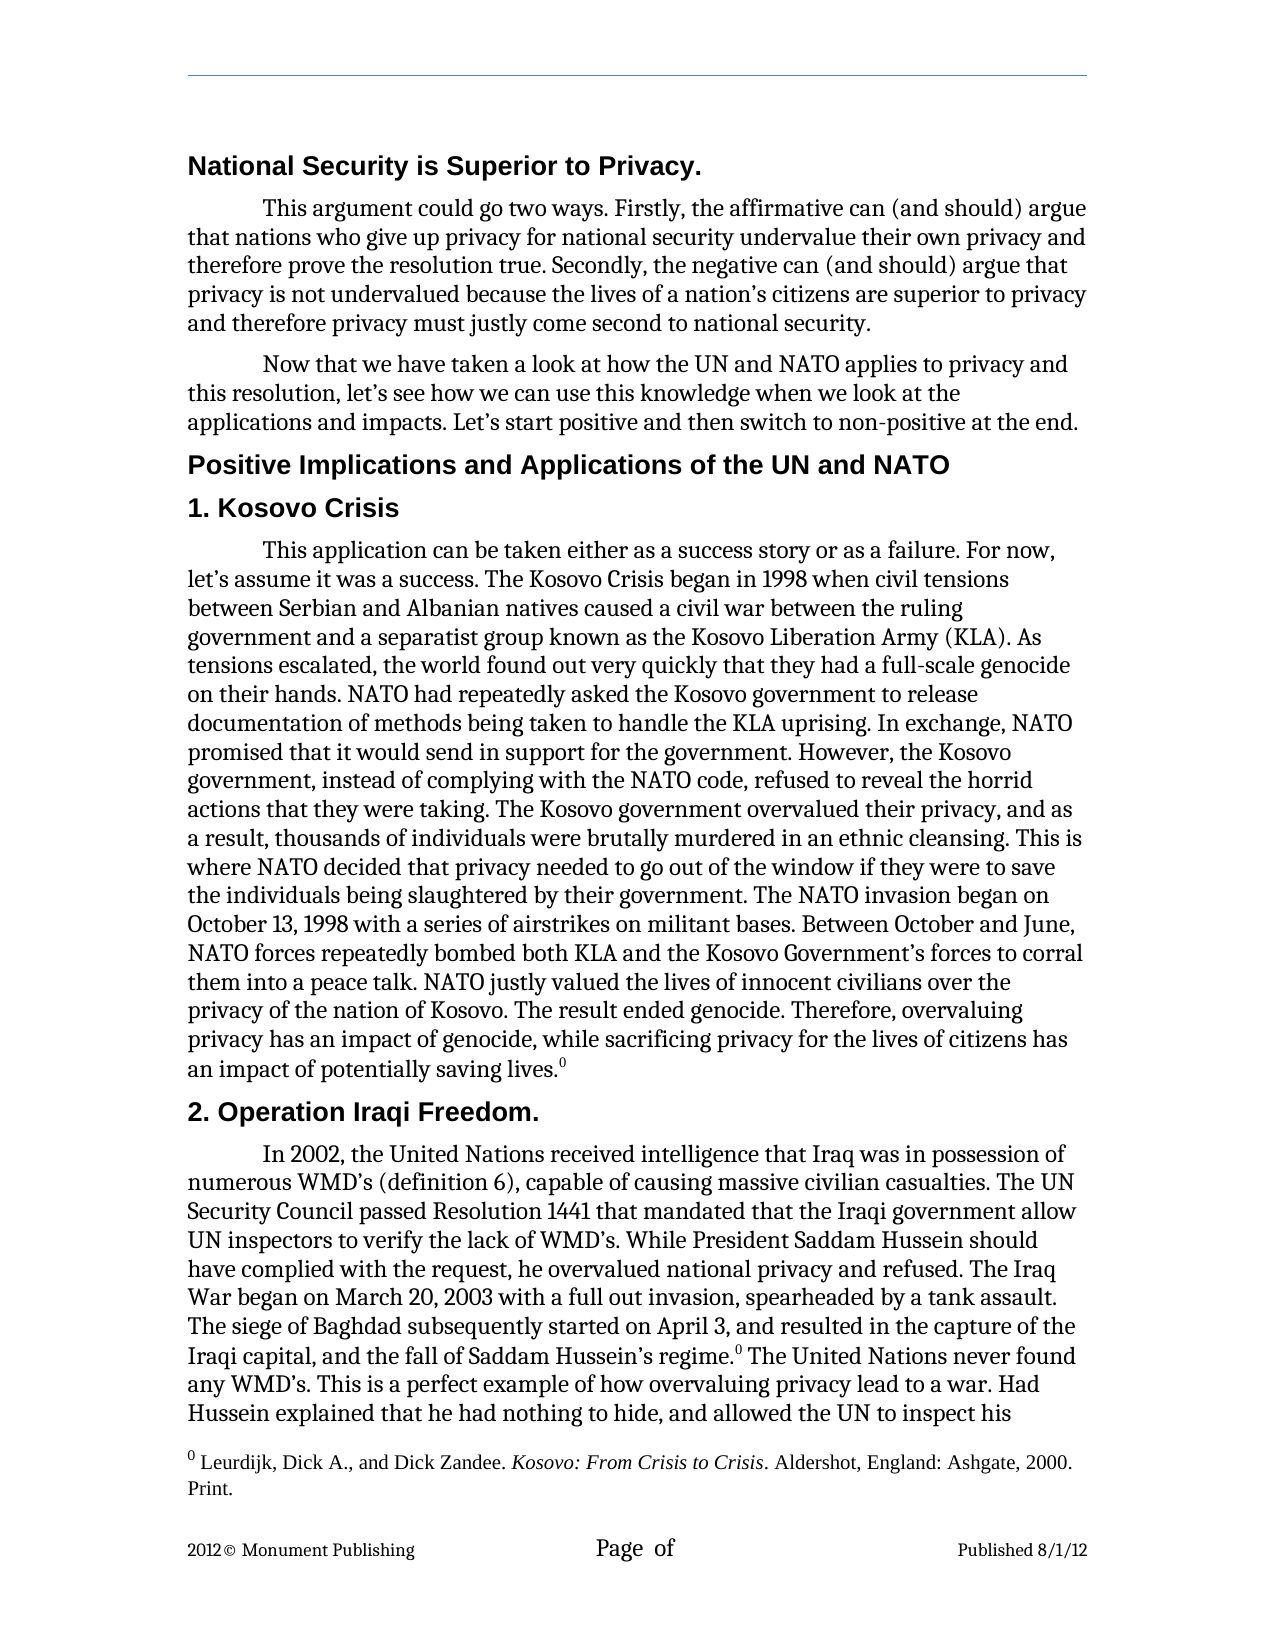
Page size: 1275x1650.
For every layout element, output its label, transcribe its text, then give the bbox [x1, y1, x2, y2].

text 2. Operation Iraqi Freedom. [187, 1096, 1087, 1127]
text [187, 1139, 1087, 1428]
text Positive Implications and Applications of the UN and NATO [187, 449, 1087, 480]
text This argument could go two ways. Firstly, the affirmative can (and should) argue that nations who give up privacy for national security undervalue their own privacy and therefore prove the resolution true. Secondly, the negative can (and should) argue that privacy is not undervalued because the lives of a nation’s citizens are superior to privacy and therefore privacy must justly come second to national security. [187, 194, 1087, 337]
text National Security is Superior to Privacy. [187, 150, 1087, 181]
text Now that we have taken a look at how the UN and NATO applies to privacy and this resolution, let’s see how we can use this knowledge when we look at the applications and impacts. Let’s start positive and then switch to non-positive at the end. [187, 350, 1087, 436]
text This application can be taken either as a success story or as a failure. For now, let’s assume it was a success. The Kosovo Crisis began in 1998 when civil tensions between Serbian and Albanian natives caused a civil war between the ruling government and a separatist group known as the Kosovo Liberation Army (KLA). As tensions escalated, the world found out very quickly that they had a full-scale genocide on their hands. NATO had repeatedly asked the Kosovo government to release documentation of methods being taken to handle the KLA uprising. In exchange, NATO promised that it would send in support for the government. However, the Kosovo government, instead of complying with the NATO code, refused to reveal the horrid actions that they were taking. The Kosovo government overvalued their privacy, and as a result, thousands of individuals were brutally murdered in an ethnic cleansing. This is where NATO decided that privacy needed to go out of the window if they were to save the individuals being slaughtered by their government. The NATO invasion began on October 13, 1998 with a series of airstrikes on militant bases. Between October and June, NATO forces repeatedly bombed both KLA and the Kosovo Government’s forces to corral them into a peace talk. NATO justly valued the lives of innocent civilians over the privacy of the nation of Kosovo. The result ended genocide. Therefore, overvaluing privacy has an impact of genocide, while sacrificing privacy for the lives of citizens has an impact of potentially saving lives. [187, 536, 1087, 1083]
text 1. Kosovo Crisis [187, 492, 1087, 524]
